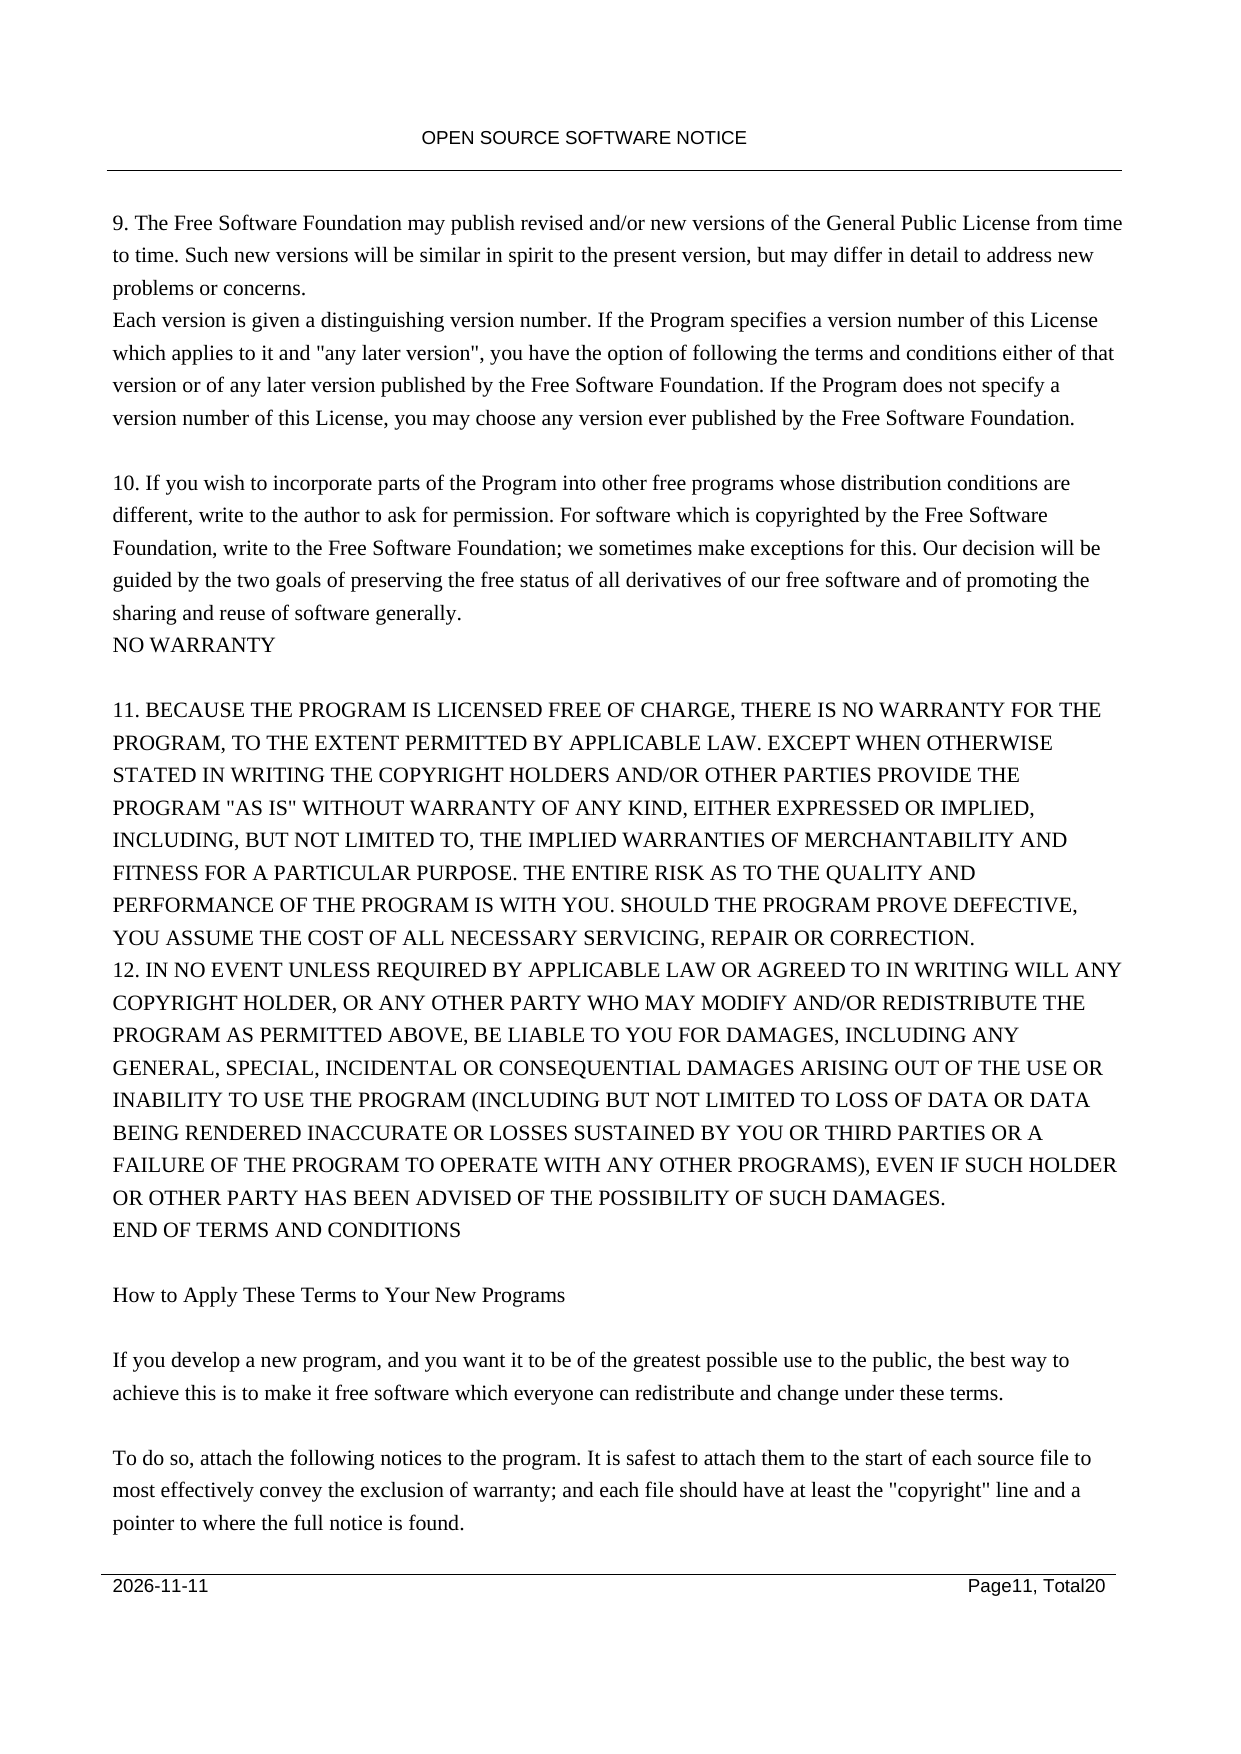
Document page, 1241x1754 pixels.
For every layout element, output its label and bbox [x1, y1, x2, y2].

text [112, 206, 1128, 1539]
